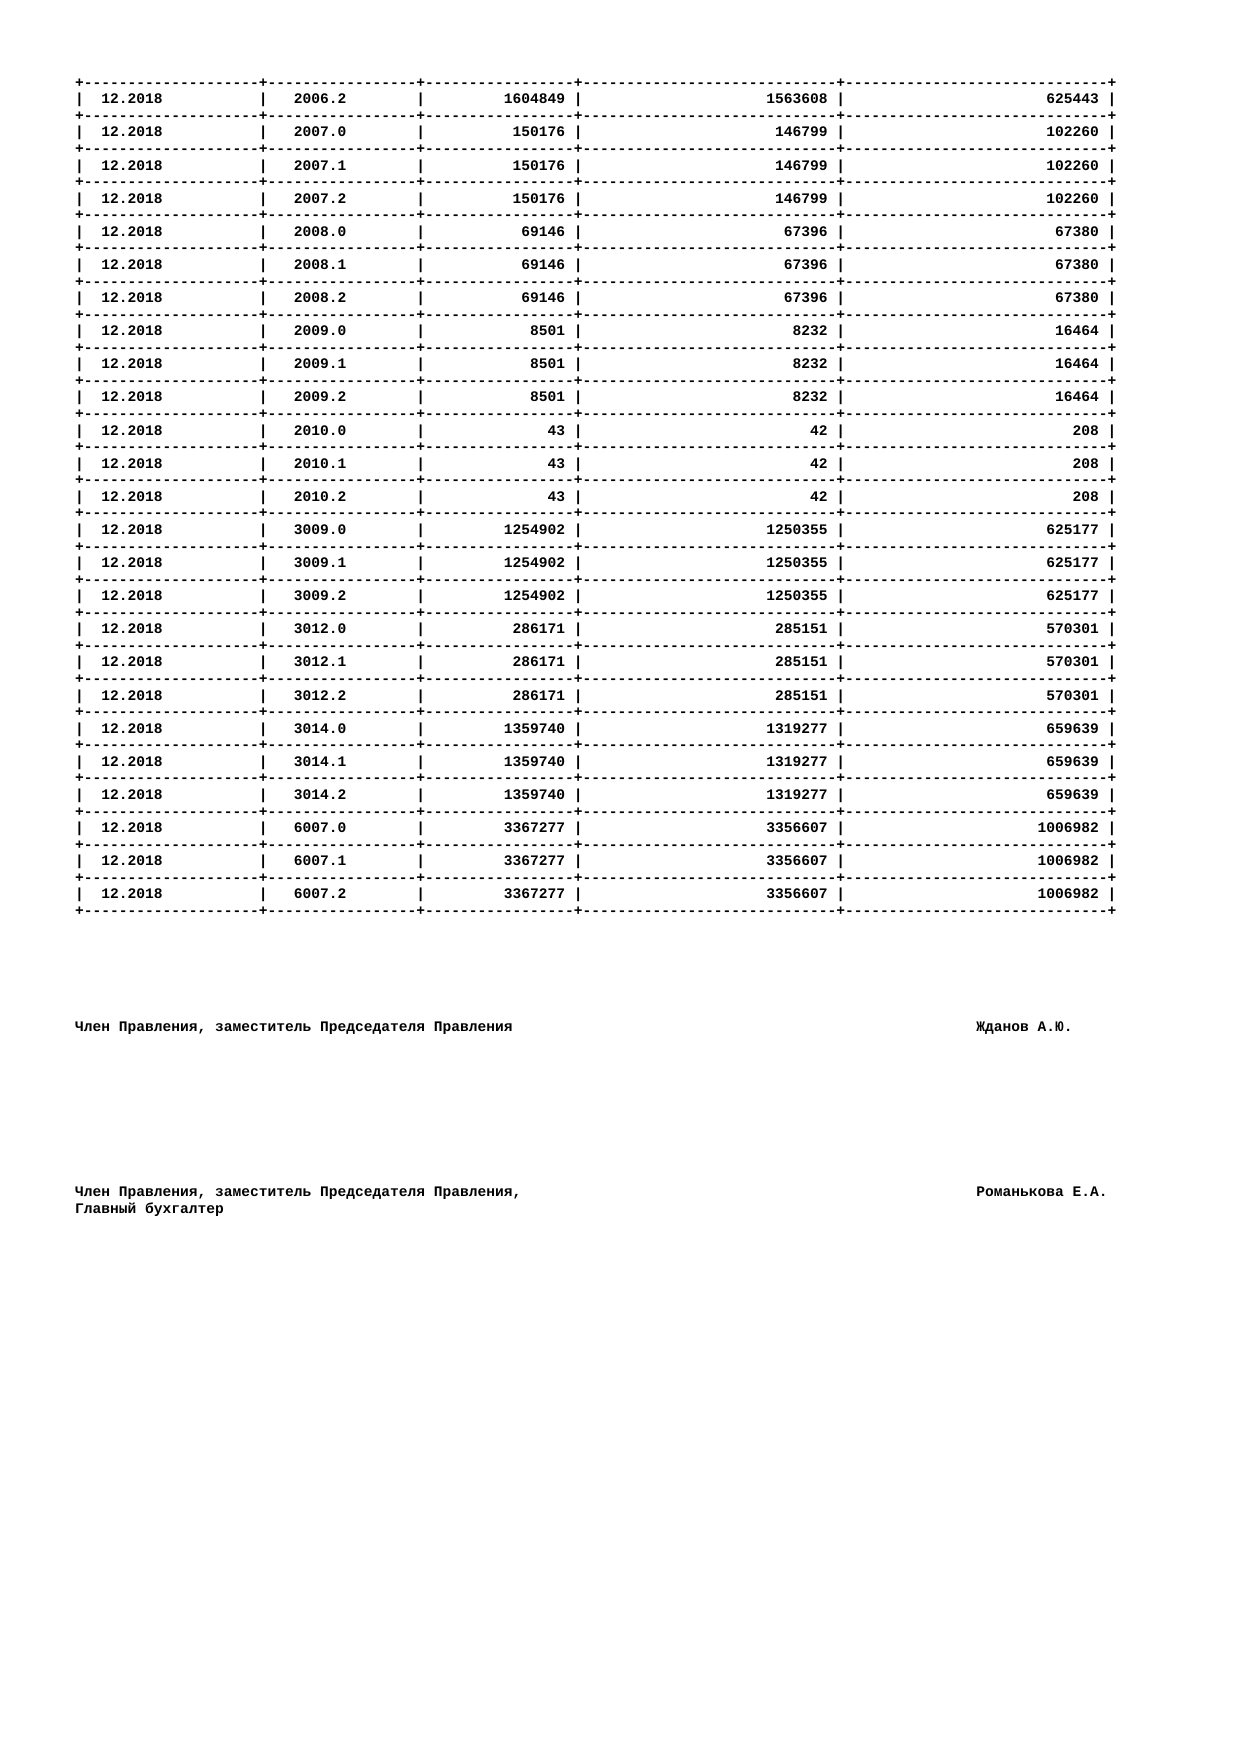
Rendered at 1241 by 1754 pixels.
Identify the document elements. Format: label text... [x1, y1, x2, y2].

text | 12.2018 | 2008.1 | 69146 | 67396 | 67380 | [75, 257, 1165, 274]
text | 12.2018 | 2009.0 | 8501 | 8232 | 16464 | [75, 323, 1165, 340]
text | 12.2018 | 3009.2 | 1254902 | 1250355 | 625177 | [75, 588, 1165, 605]
text +--------------------+-----------------+-----------------+-----------------------------+------------------------------+ [75, 274, 1165, 290]
text | 12.2018 | 2007.1 | 150176 | 146799 | 102260 | [75, 158, 1165, 174]
text +--------------------+-----------------+-----------------+-----------------------------+------------------------------+ [75, 174, 1165, 191]
text | 12.2018 | 2009.1 | 8501 | 8232 | 16464 | [75, 357, 1165, 373]
text +--------------------+-----------------+-----------------+-----------------------------+------------------------------+ [75, 771, 1165, 787]
text | 12.2018 | 2009.2 | 8501 | 8232 | 16464 | [75, 390, 1165, 406]
text Член Правления, заместитель Председателя Правления Жданов А.Ю. [75, 1019, 1165, 1036]
text +--------------------+-----------------+-----------------+-----------------------------+------------------------------+ [75, 472, 1165, 489]
text Главный бухгалтер [75, 1201, 1165, 1218]
text +--------------------+-----------------+-----------------+-----------------------------+------------------------------+ [75, 207, 1165, 224]
text | 12.2018 | 3012.1 | 286171 | 285151 | 570301 | [75, 655, 1165, 671]
text +--------------------+-----------------+-----------------+-----------------------------+------------------------------+ [75, 373, 1165, 390]
text | 12.2018 | 6007.2 | 3367277 | 3356607 | 1006982 | [75, 887, 1165, 903]
text | 12.2018 | 3012.2 | 286171 | 285151 | 570301 | [75, 688, 1165, 704]
text +--------------------+-----------------+-----------------+-----------------------------+------------------------------+ [75, 572, 1165, 588]
text | 12.2018 | 2008.2 | 69146 | 67396 | 67380 | [75, 290, 1165, 307]
text +--------------------+-----------------+-----------------+-----------------------------+------------------------------+ [75, 605, 1165, 622]
text +--------------------+-----------------+-----------------+-----------------------------+------------------------------+ [75, 870, 1165, 887]
text | 12.2018 | 2010.2 | 43 | 42 | 208 | [75, 489, 1165, 506]
text +--------------------+-----------------+-----------------+-----------------------------+------------------------------+ [75, 903, 1165, 920]
text +--------------------+-----------------+-----------------+-----------------------------+------------------------------+ [75, 704, 1165, 721]
text | 12.2018 | 3009.0 | 1254902 | 1250355 | 625177 | [75, 522, 1165, 539]
text +--------------------+-----------------+-----------------+-----------------------------+------------------------------+ [75, 539, 1165, 555]
text | 12.2018 | 2008.0 | 69146 | 67396 | 67380 | [75, 224, 1165, 241]
text +--------------------+-----------------+-----------------+-----------------------------+------------------------------+ [75, 406, 1165, 423]
text | 12.2018 | 2010.0 | 43 | 42 | 208 | [75, 423, 1165, 439]
text | 12.2018 | 3014.2 | 1359740 | 1319277 | 659639 | [75, 787, 1165, 804]
text +--------------------+-----------------+-----------------+-----------------------------+------------------------------+ [75, 837, 1165, 853]
text +--------------------+-----------------+-----------------+-----------------------------+------------------------------+ [75, 506, 1165, 522]
text | 12.2018 | 3009.1 | 1254902 | 1250355 | 625177 | [75, 555, 1165, 572]
text | 12.2018 | 2007.0 | 150176 | 146799 | 102260 | [75, 125, 1165, 141]
text +--------------------+-----------------+-----------------+-----------------------------+------------------------------+ [75, 307, 1165, 323]
text +--------------------+-----------------+-----------------+-----------------------------+------------------------------+ [75, 804, 1165, 820]
text +--------------------+-----------------+-----------------+-----------------------------+------------------------------+ [75, 340, 1165, 357]
text | 12.2018 | 2006.2 | 1604849 | 1563608 | 625443 | [75, 92, 1165, 108]
text | 12.2018 | 6007.1 | 3367277 | 3356607 | 1006982 | [75, 853, 1165, 870]
text +--------------------+-----------------+-----------------+-----------------------------+------------------------------+ [75, 439, 1165, 456]
text | 12.2018 | 2007.2 | 150176 | 146799 | 102260 | [75, 191, 1165, 207]
text | 12.2018 | 3012.0 | 286171 | 285151 | 570301 | [75, 622, 1165, 638]
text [75, 141, 1165, 158]
text | 12.2018 | 6007.0 | 3367277 | 3356607 | 1006982 | [75, 820, 1165, 837]
text +--------------------+-----------------+-----------------+-----------------------------+------------------------------+ [75, 638, 1165, 655]
text | 12.2018 | 3014.0 | 1359740 | 1319277 | 659639 | [75, 721, 1165, 737]
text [75, 108, 1165, 125]
text +--------------------+-----------------+-----------------+-----------------------------+------------------------------+ [75, 737, 1165, 754]
text | 12.2018 | 2010.1 | 43 | 42 | 208 | [75, 456, 1165, 472]
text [75, 75, 1165, 92]
text +--------------------+-----------------+-----------------+-----------------------------+------------------------------+ [75, 241, 1165, 257]
text | 12.2018 | 3014.1 | 1359740 | 1319277 | 659639 | [75, 754, 1165, 771]
text Член Правления, заместитель Председателя Правления, Романькова Е.А. [75, 1185, 1165, 1201]
text +--------------------+-----------------+-----------------+-----------------------------+------------------------------+ [75, 671, 1165, 688]
